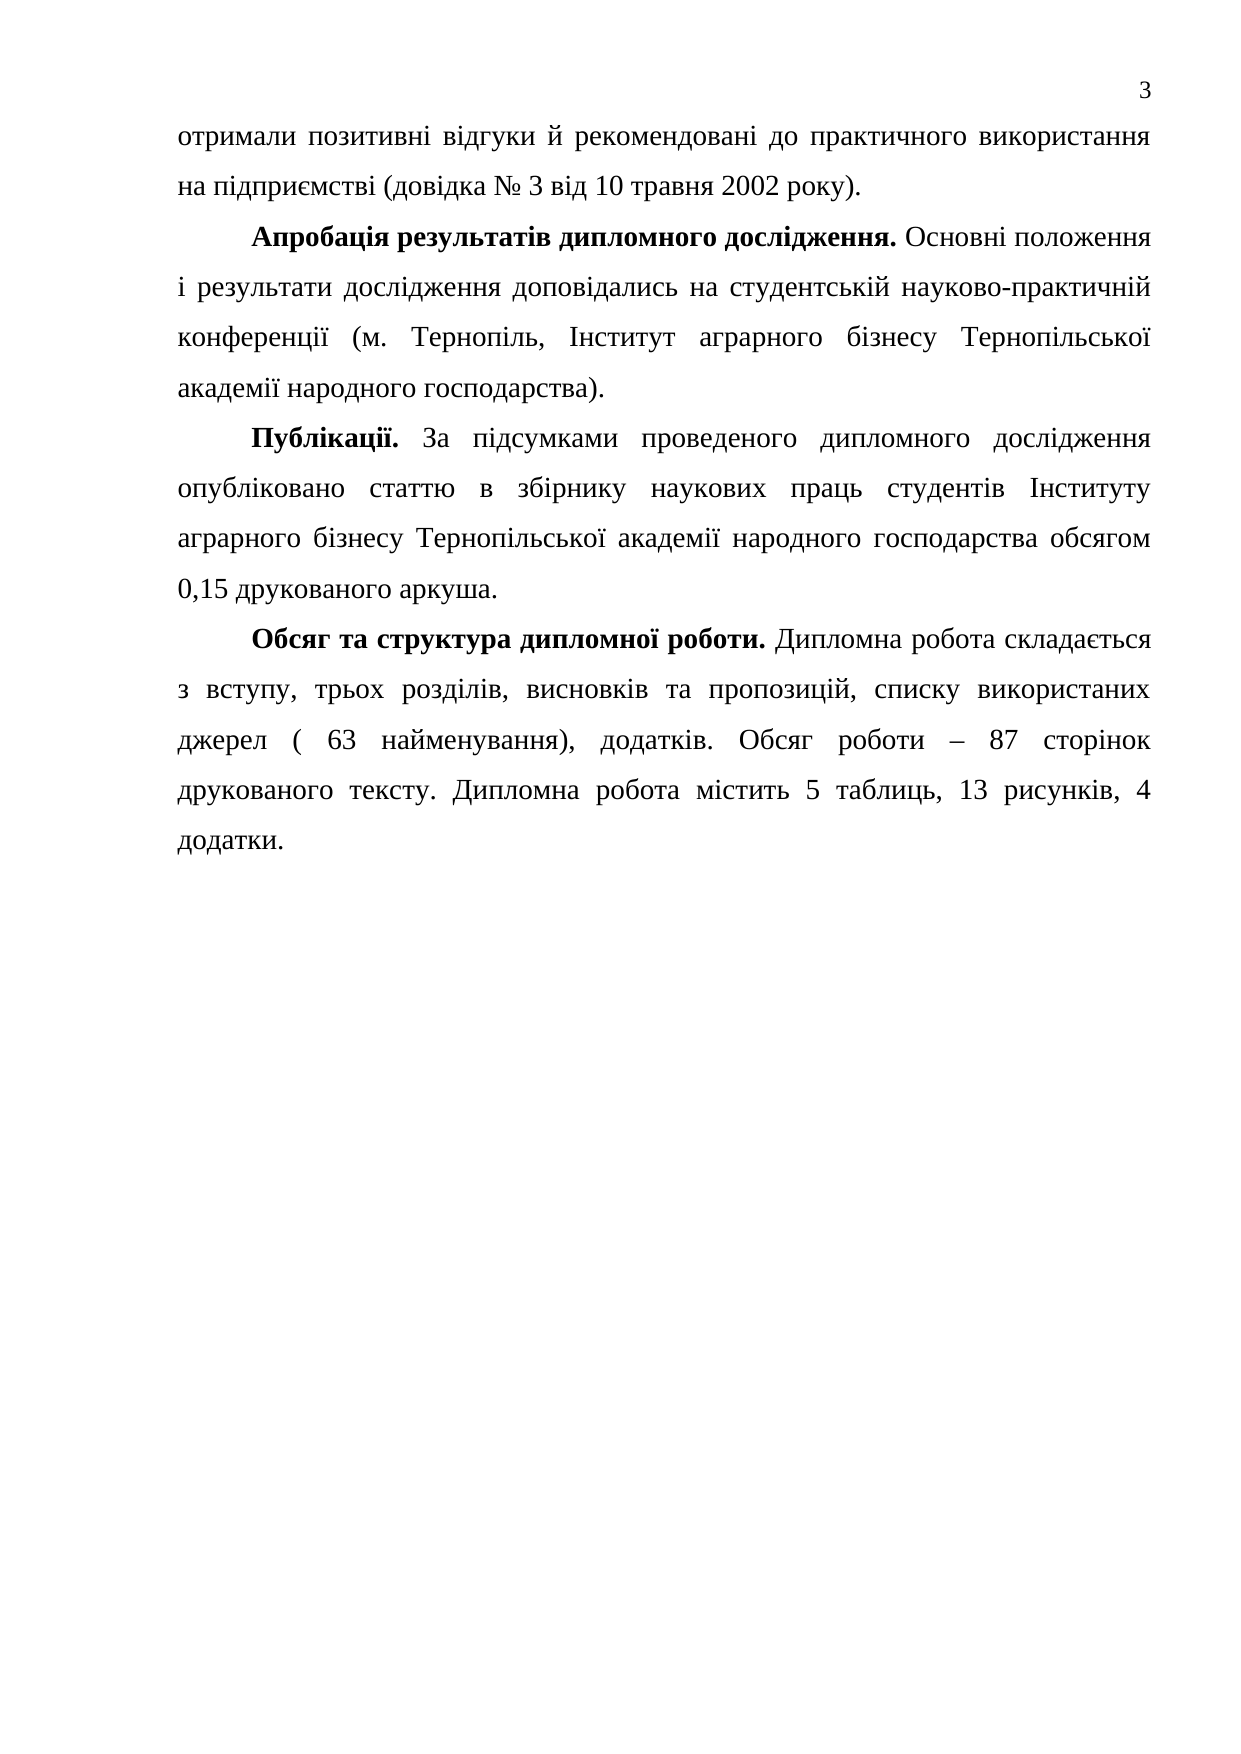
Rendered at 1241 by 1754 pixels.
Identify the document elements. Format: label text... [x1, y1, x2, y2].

text Обсяг та структура дипломної роботи. Дипломна робота складається з вступу, трьох розділів, висновків та пропозицій, списку використаних джерел ( 63 найменування), додатків. Обсяг роботи – 87 сторінок друкованого тексту. Дипломна робота містить 5 таблиць, 13 рисунків, 4 додатки. [177, 621, 1152, 856]
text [177, 118, 1152, 202]
text Публікації. За підсумками проведеного дипломного дослідження опубліковано статтю в збірнику наукових праць студентів Інституту аграрного бізнесу Тернопільської академії народного господарства обсягом 0,15 друкованого аркуша. [177, 420, 1152, 604]
text Апробація результатів дипломного дослідження. Основні положення і результати дослідження доповідались на студентській науково-практичній конференції (м. Тернопіль, Інститут аграрного бізнесу Тернопільської академії народного господарства). [177, 219, 1152, 403]
